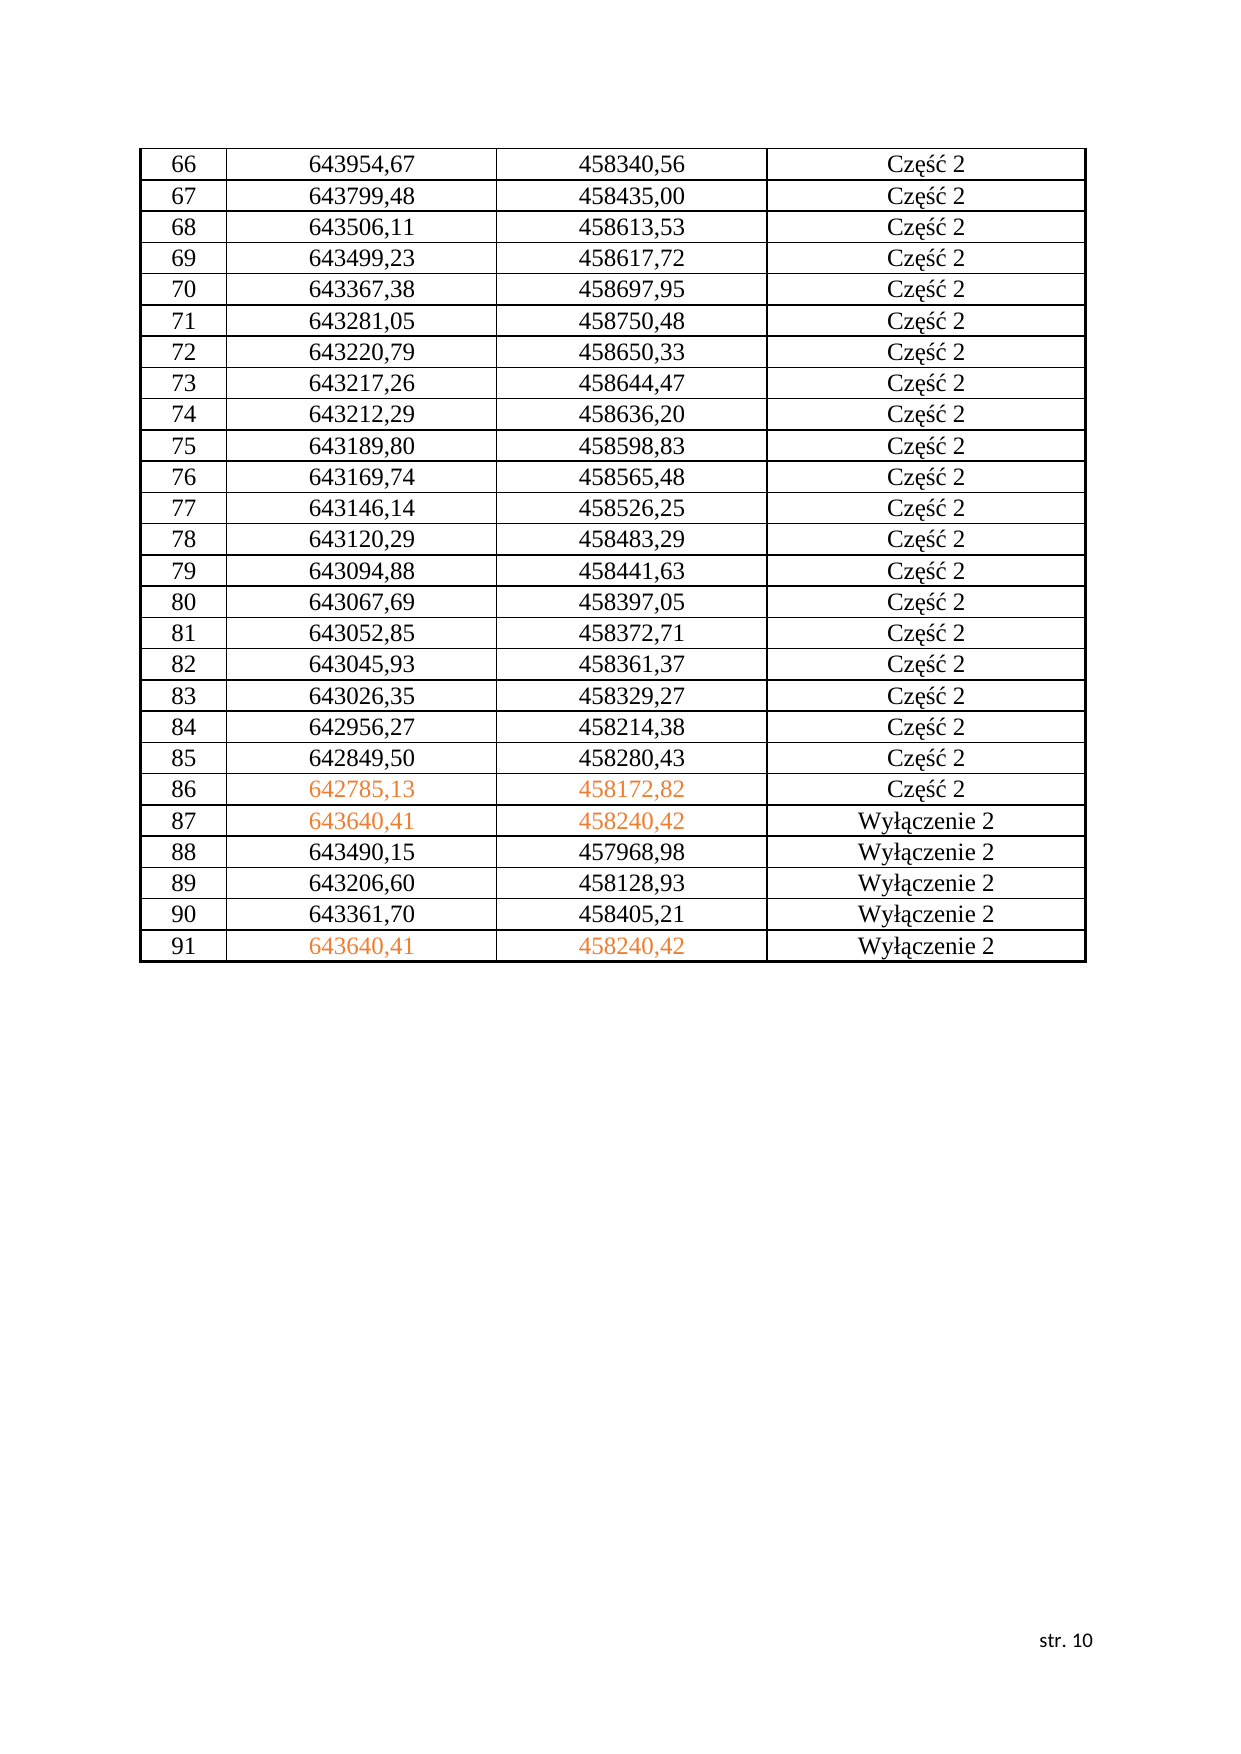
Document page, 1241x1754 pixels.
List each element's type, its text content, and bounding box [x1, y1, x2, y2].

table_cell 67 [142, 181, 226, 210]
table_cell 643506,11 [227, 212, 496, 241]
table_cell Wyłączenie 2 [768, 899, 1084, 929]
table_cell 458340,56 [497, 149, 766, 179]
table_cell 458372,71 [497, 618, 766, 648]
table_cell 643281,05 [227, 306, 496, 335]
table_cell 458405,21 [497, 899, 766, 929]
table_cell 71 [142, 306, 226, 335]
table_cell 458598,83 [497, 431, 766, 460]
table_cell Część 2 [768, 306, 1084, 335]
table_cell 69 [142, 243, 226, 273]
table_cell 458697,95 [497, 274, 766, 304]
table_cell 88 [142, 837, 226, 866]
table_cell Część 2 [768, 399, 1084, 429]
table_cell 70 [142, 274, 226, 304]
table_cell 68 [142, 212, 226, 241]
table_cell 643367,38 [227, 274, 496, 304]
table_cell 458128,93 [497, 868, 766, 898]
table_cell 643045,93 [227, 649, 496, 679]
table_cell 643052,85 [227, 618, 496, 648]
table_cell 643640,41 [227, 931, 496, 960]
table_cell Część 2 [768, 181, 1084, 210]
table_cell 458526,25 [497, 493, 766, 523]
table_cell Część 2 [768, 712, 1084, 741]
table_cell 642956,27 [227, 712, 496, 741]
table_cell 90 [142, 899, 226, 929]
table_cell Część 2 [768, 243, 1084, 273]
table_cell 458483,29 [497, 524, 766, 554]
table_cell 642849,50 [227, 743, 496, 773]
table_cell Część 2 [768, 431, 1084, 460]
table_cell 75 [142, 431, 226, 460]
table_cell 84 [142, 712, 226, 741]
table_cell 83 [142, 681, 226, 710]
table_cell 643094,88 [227, 556, 496, 585]
table_cell 458361,37 [497, 649, 766, 679]
table_cell 643217,26 [227, 368, 496, 398]
table_cell 80 [142, 587, 226, 616]
table_cell Część 2 [768, 618, 1084, 648]
table_cell 458650,33 [497, 337, 766, 366]
table_cell Część 2 [768, 337, 1084, 366]
table_cell Wyłączenie 2 [768, 806, 1084, 835]
table_cell 458214,38 [497, 712, 766, 741]
table_cell 86 [142, 774, 226, 804]
table_cell 458172,82 [497, 774, 766, 804]
table_cell 85 [142, 743, 226, 773]
table_cell 643799,48 [227, 181, 496, 210]
table_cell 458636,20 [497, 399, 766, 429]
table_cell 643490,15 [227, 837, 496, 866]
table_cell Wyłączenie 2 [768, 931, 1084, 960]
table_cell 74 [142, 399, 226, 429]
table_cell 643640,41 [227, 806, 496, 835]
table_cell 643212,29 [227, 399, 496, 429]
table_cell 458280,43 [497, 743, 766, 773]
table_cell 458441,63 [497, 556, 766, 585]
table_cell 643120,29 [227, 524, 496, 554]
table_cell Wyłączenie 2 [768, 837, 1084, 866]
table_cell Część 2 [768, 556, 1084, 585]
table_cell Część 2 [768, 774, 1084, 804]
table_cell Część 2 [768, 524, 1084, 554]
table_cell 458329,27 [497, 681, 766, 710]
table_cell 457968,98 [497, 837, 766, 866]
table_cell 458240,42 [497, 931, 766, 960]
table_cell 643146,14 [227, 493, 496, 523]
table_cell Część 2 [768, 681, 1084, 710]
table_cell Część 2 [768, 462, 1084, 491]
table_cell 76 [142, 462, 226, 491]
table_cell Wyłączenie 2 [768, 868, 1084, 898]
table_cell Część 2 [768, 368, 1084, 398]
table_cell 458435,00 [497, 181, 766, 210]
table_cell Część 2 [768, 274, 1084, 304]
table_cell 78 [142, 524, 226, 554]
table_cell 91 [142, 931, 226, 960]
table_cell 82 [142, 649, 226, 679]
table_cell 81 [142, 618, 226, 648]
table_cell 77 [142, 493, 226, 523]
table_cell 458397,05 [497, 587, 766, 616]
table_cell 66 [142, 149, 226, 179]
table_cell 643499,23 [227, 243, 496, 273]
table_cell 458240,42 [497, 806, 766, 835]
table_cell 643361,70 [227, 899, 496, 929]
table_cell 643220,79 [227, 337, 496, 366]
table_cell 643026,35 [227, 681, 496, 710]
table_cell 458644,47 [497, 368, 766, 398]
table_cell 643206,60 [227, 868, 496, 898]
table_cell 643169,74 [227, 462, 496, 491]
table_cell Część 2 [768, 149, 1084, 179]
table_cell 642785,13 [227, 774, 496, 804]
table_cell Część 2 [768, 649, 1084, 679]
table_cell Część 2 [768, 743, 1084, 773]
table_cell 79 [142, 556, 226, 585]
table_cell 643067,69 [227, 587, 496, 616]
table_cell 89 [142, 868, 226, 898]
table_cell Część 2 [768, 493, 1084, 523]
table_cell 458613,53 [497, 212, 766, 241]
table_cell 643954,67 [227, 149, 496, 179]
table_cell 458750,48 [497, 306, 766, 335]
table_cell Część 2 [768, 212, 1084, 241]
table_cell 643189,80 [227, 431, 496, 460]
table_cell 87 [142, 806, 226, 835]
table_cell 72 [142, 337, 226, 366]
table_cell 458565,48 [497, 462, 766, 491]
table_cell 458617,72 [497, 243, 766, 273]
table_cell Część 2 [768, 587, 1084, 616]
table_cell 73 [142, 368, 226, 398]
